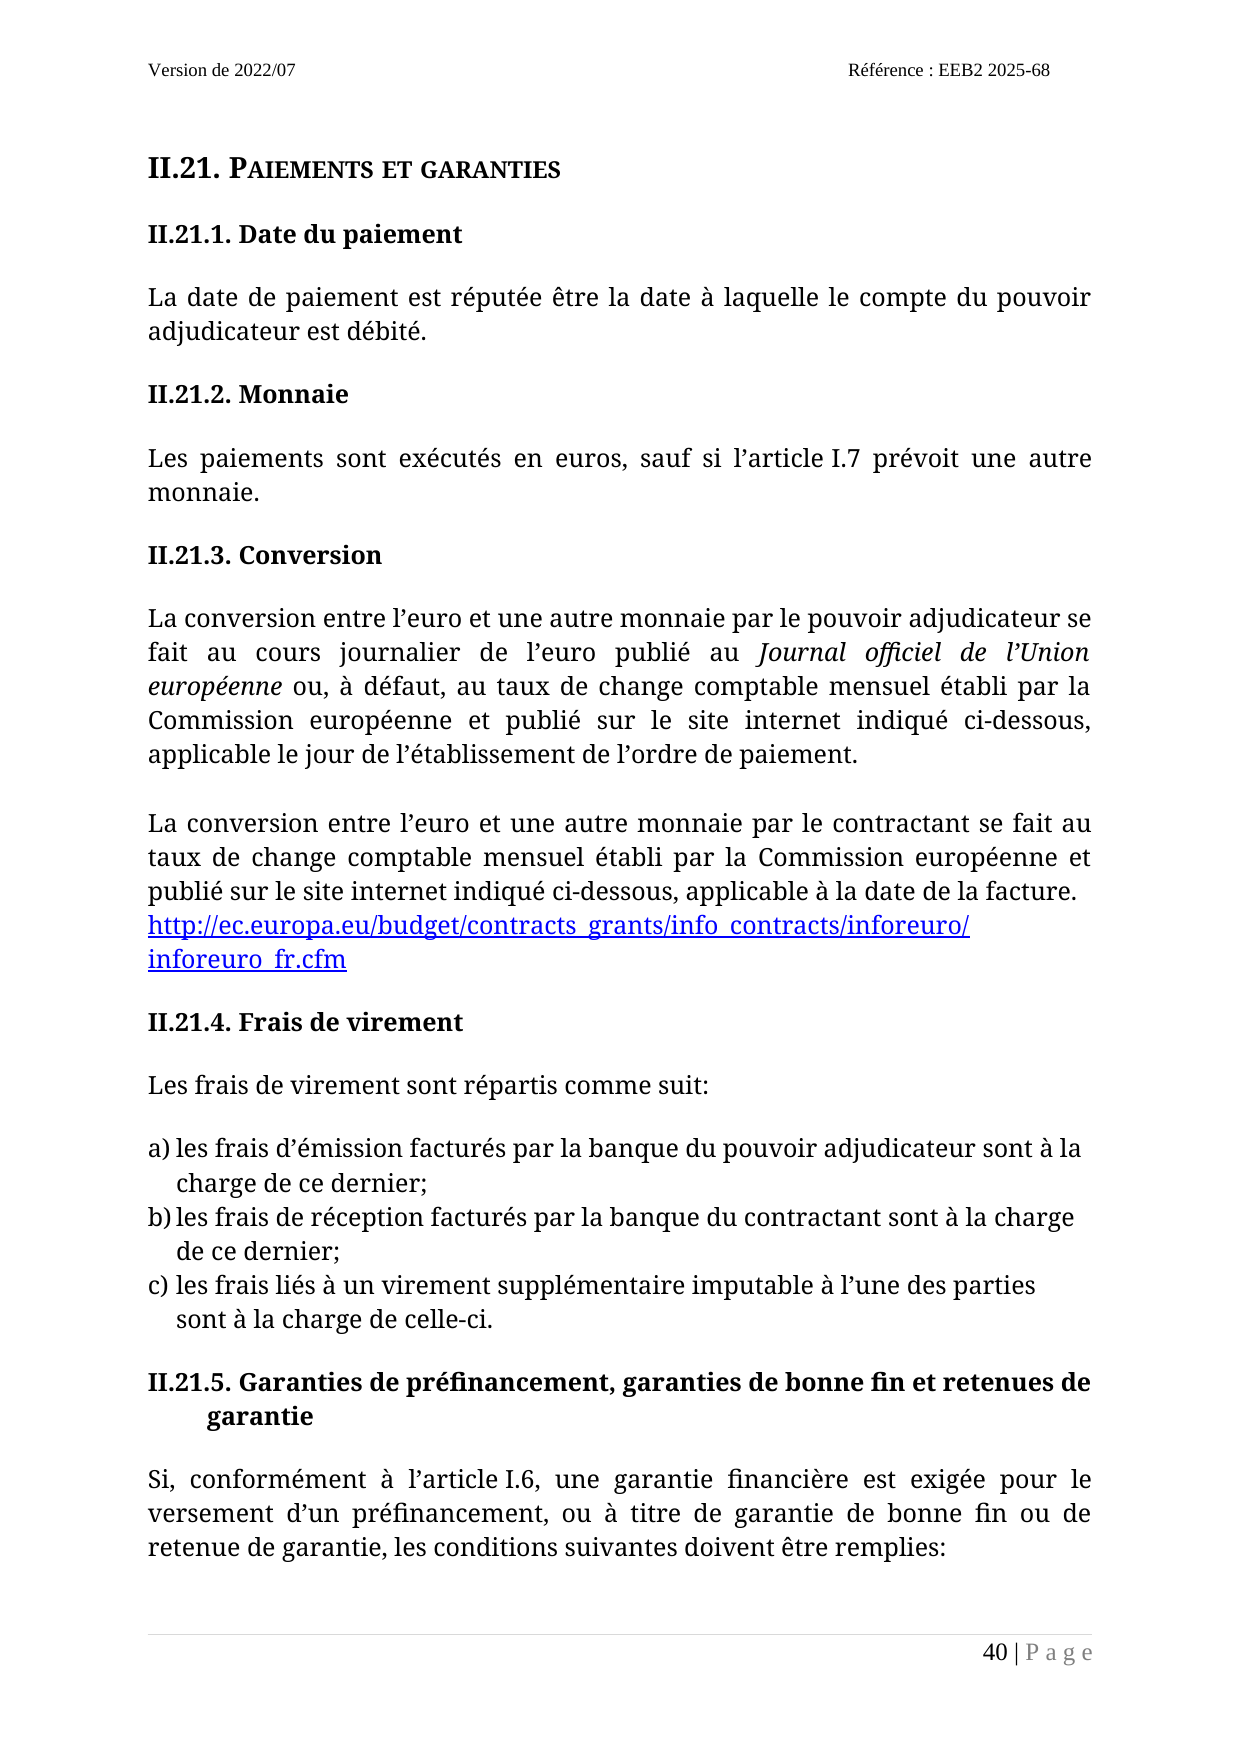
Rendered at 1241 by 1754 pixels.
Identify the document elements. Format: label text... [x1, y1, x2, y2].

text Les paiements sont exécutés en euros, sauf si l’article I.7 prévoit une autre monnaie. [148, 440, 1092, 508]
text La date de paiement est réputée être la date à laquelle le compte du pouvoir adjudicateur est débité. [148, 280, 1092, 348]
list les frais de réception facturés par la banque du contractant sont à la charge de ce dernier; [148, 1199, 1092, 1267]
subtitle Garanties de préfinancement, garanties de bonne fin et retenues de garantie [148, 1365, 1092, 1433]
subtitle Frais de virement [148, 1005, 1092, 1039]
subtitle Paiements et garanties [148, 148, 1092, 187]
text Les frais de virement sont répartis comme suit: [148, 1068, 1092, 1102]
list les frais d’émission facturés par la banque du pouvoir adjudicateur sont à la charge de ce dernier; [148, 1131, 1092, 1199]
text La conversion entre l’euro et une autre monnaie par le contractant se fait au taux de change comptable mensuel établi par la Commission européenne et publié sur le site internet indiqué ci-dessous, applicable à la date de la facture. [148, 805, 1092, 907]
subtitle Date du paiement [148, 217, 1092, 251]
subtitle Monnaie [148, 377, 1092, 411]
list les frais liés à un virement supplémentaire imputable à l’une des parties sont à la charge de celle-ci. [148, 1267, 1092, 1336]
text La conversion entre l’euro et une autre monnaie par le pouvoir adjudicateur se fait au cours journalier de l’euro publié au Journal officiel de l’Union européenne ou, à défaut, au taux de change comptable mensuel établi par la Commission européenne et publié sur le site internet indiqué ci-dessous, applicable le jour de l’établissement de l’ordre de paiement. [148, 601, 1092, 771]
text Si, conformément à l’article I.6, une garantie financière est exigée pour le versement d’un préfinancement, ou à titre de garantie de bonne fin ou de retenue de garantie, les conditions suivantes doivent être remplies: [148, 1462, 1092, 1564]
text http://ec.europa.eu/budget/contracts_grants/info_contracts/inforeuro/inforeuro_fr.cfm [148, 907, 1092, 976]
subtitle Conversion [148, 538, 1092, 572]
